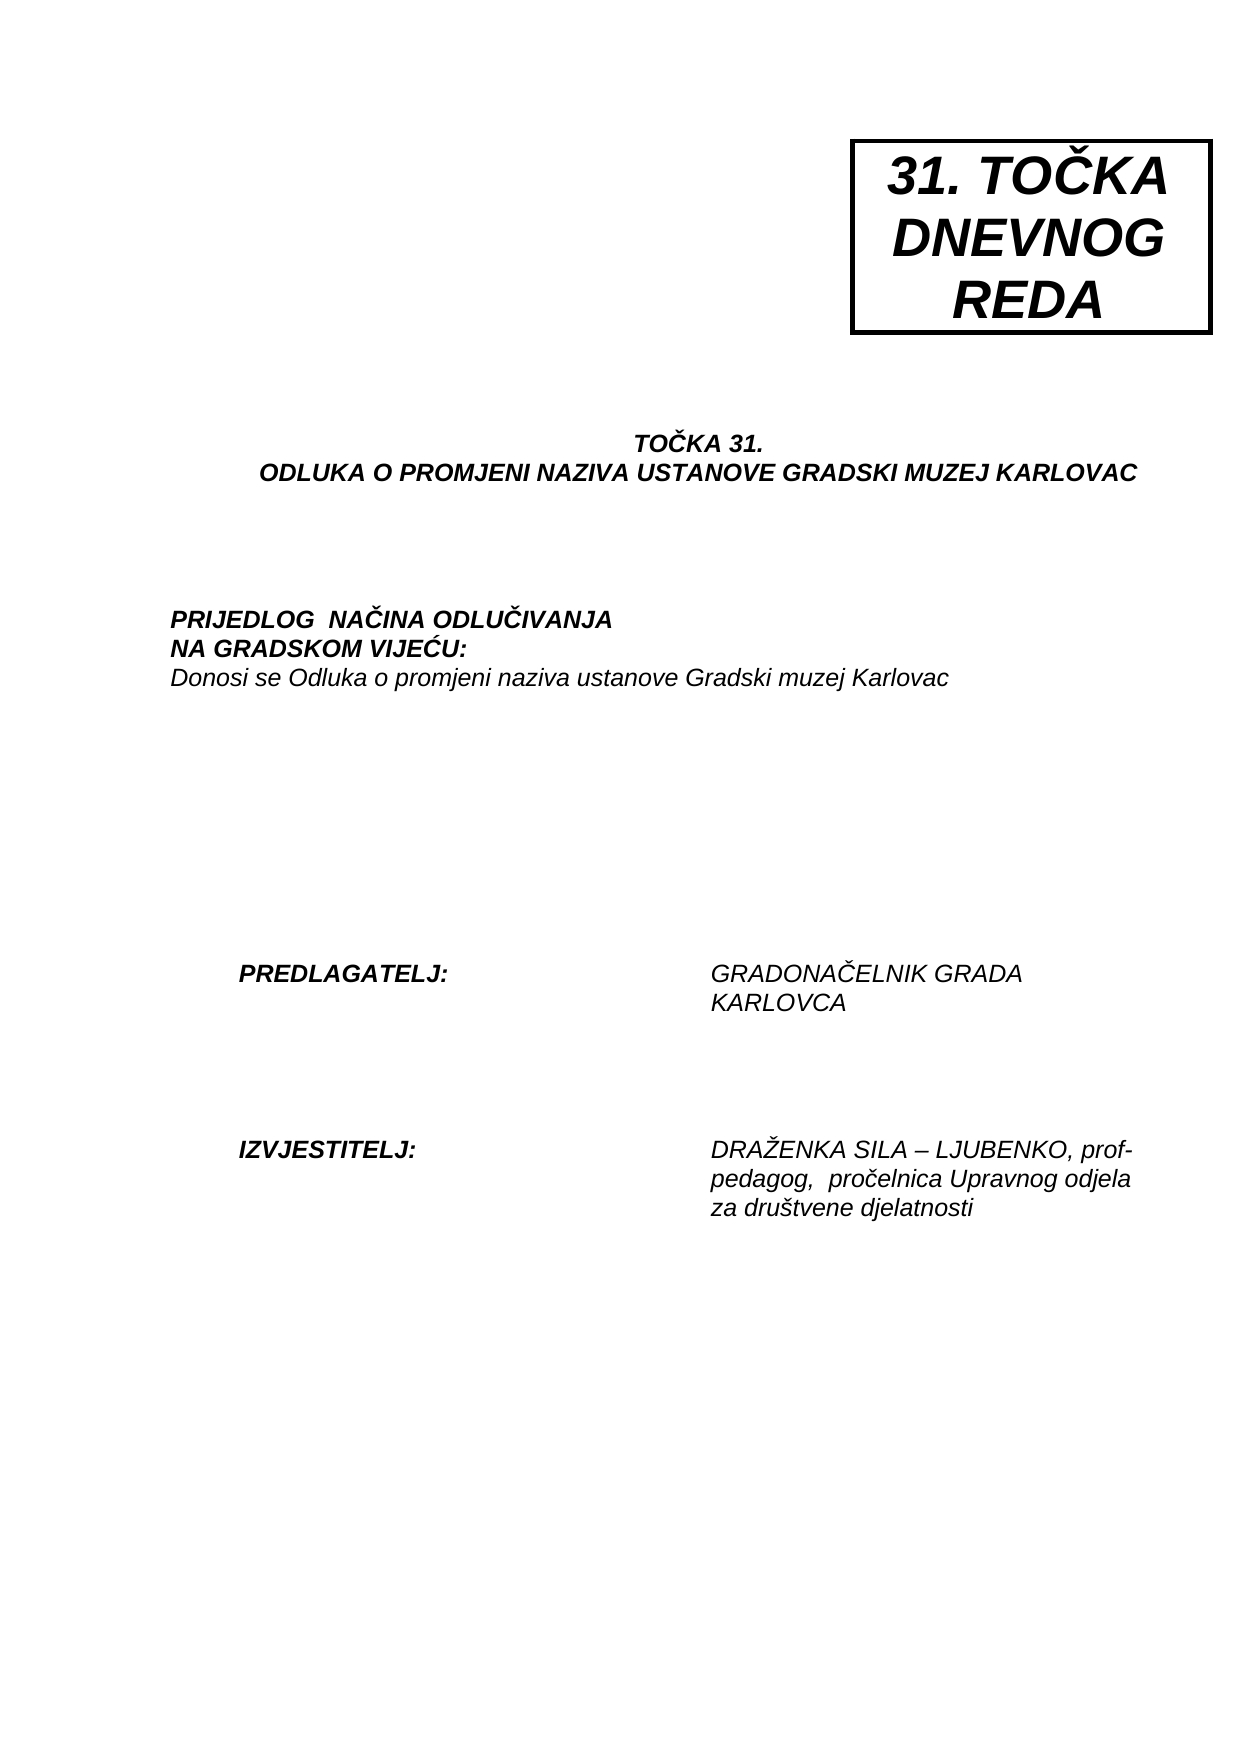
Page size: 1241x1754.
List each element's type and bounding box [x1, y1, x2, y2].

table_cell [148, 94, 1240, 1623]
